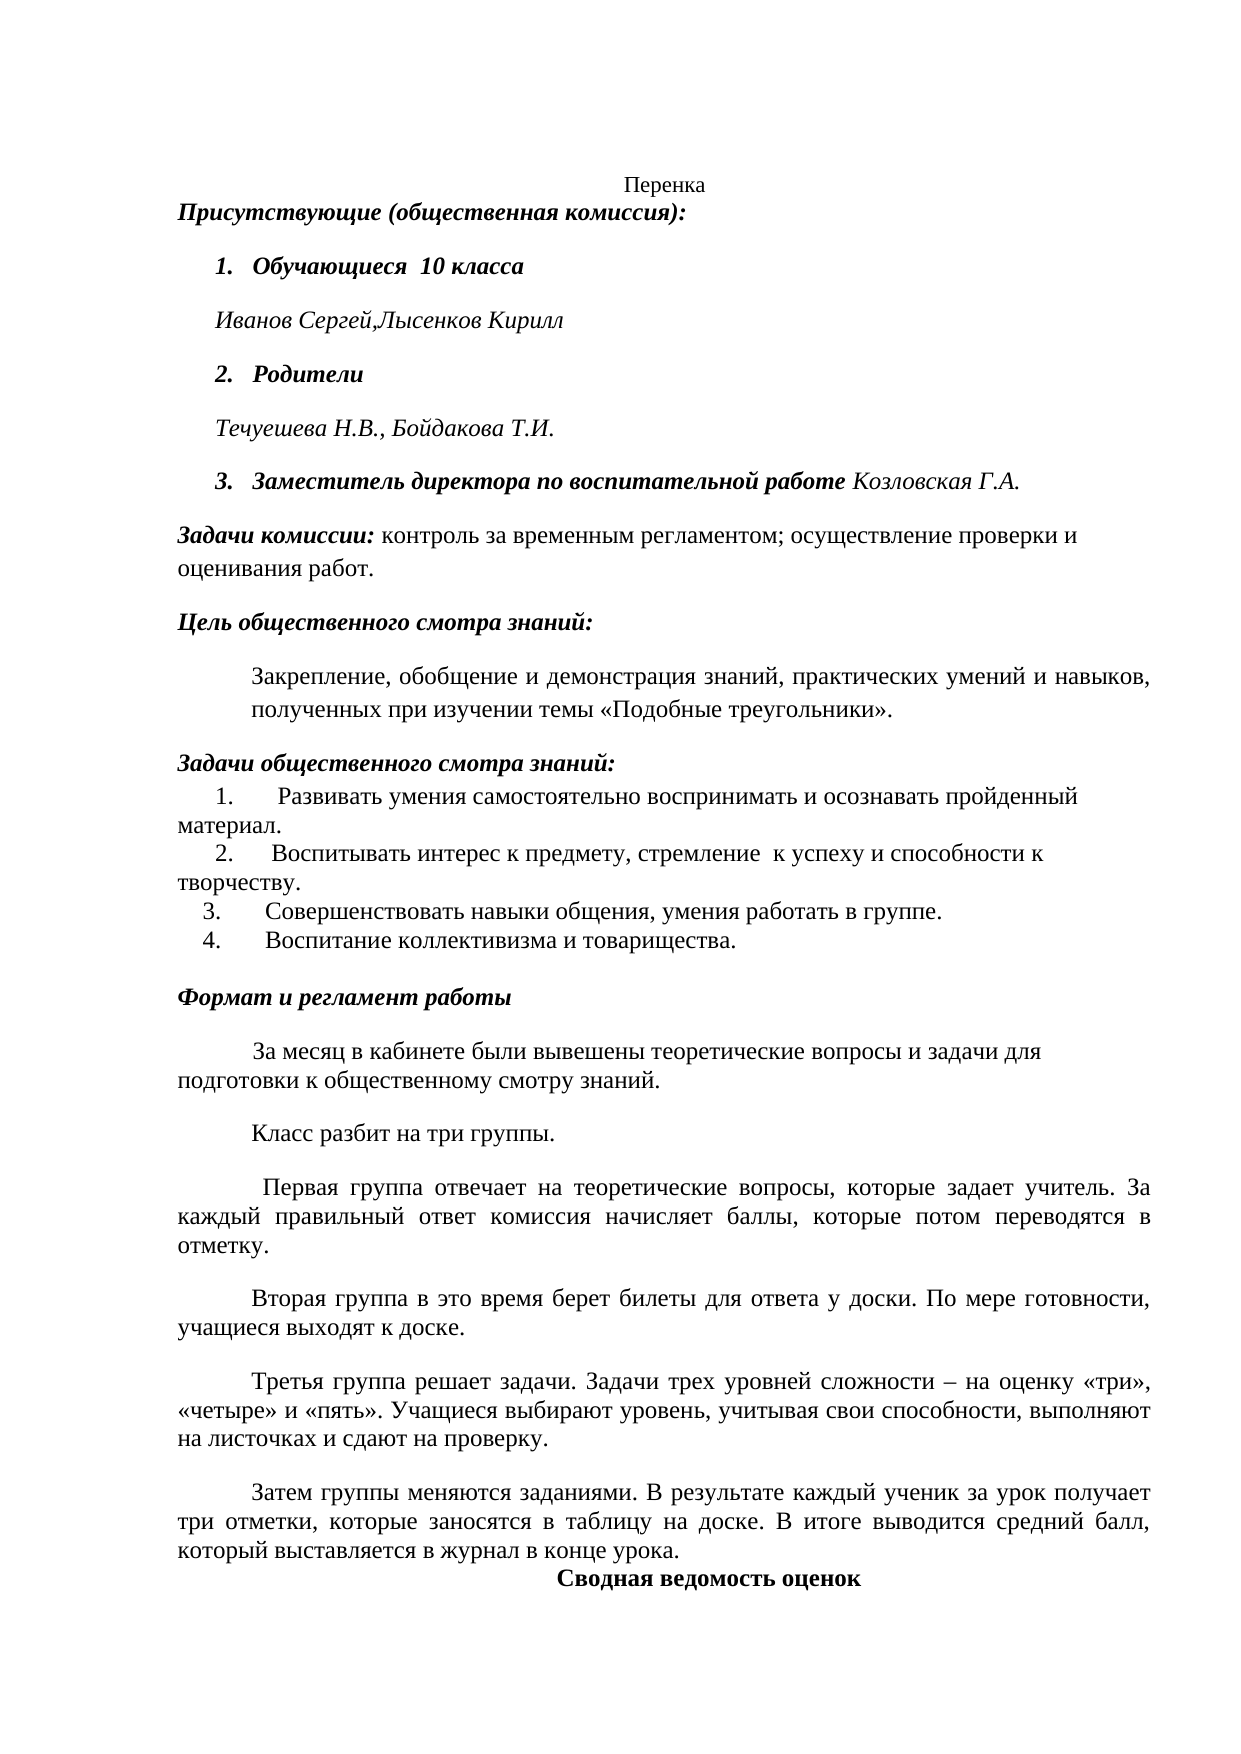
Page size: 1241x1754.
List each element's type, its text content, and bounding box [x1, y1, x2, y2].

text Задачи комиссии: контроль за временным регламентом; осуществление проверки и оценивания работ. [177, 520, 1152, 582]
text 3. Совершенствовать навыки общения, умения работать в группе. [177, 896, 1152, 925]
text Задачи общественного смотра знаний: [177, 748, 1152, 777]
list Обучающиеся 10 класса [215, 251, 1152, 280]
text Течуешева Н.В., Бойдакова Т.И. [215, 413, 1152, 441]
text Первая группа отвечает на теоретические вопросы, которые задает учитель. За каждый правильный ответ комиссия начисляет баллы, которые потом переводятся в отметку. [177, 1172, 1152, 1258]
text Присутствующие (общественная комиссия): [177, 197, 1152, 226]
text Класс разбит на три группы. [177, 1118, 1152, 1147]
text 2. Воспитывать интерес к предмету, стремление к успеху и способности к творчеству. [177, 838, 1152, 896]
text Вторая группа в это время берет билеты для ответа у доски. По мере готовности, учащиеся выходят к доске. [177, 1283, 1152, 1341]
text Затем группы меняются заданиями. В результате каждый ученик за урок получает три отметки, которые заносятся в таблицу на доске. В итоге выводится средний балл, который выставляется в журнал в конце урока. [177, 1477, 1152, 1563]
text Перенка [177, 171, 1152, 197]
list Закрепление, обобщение и демонстрация знаний, практических умений и навыков, полученных при изучении темы «Подобные треугольники». [251, 661, 1152, 723]
text 4. Воспитание коллективизма и товарищества. [177, 925, 1152, 953]
text За месяц в кабинете были вывешены теоретические вопросы и задачи для подготовки к общественному смотру знаний. [177, 1036, 1152, 1093]
text Цель общественного смотра знаний: [177, 607, 1152, 636]
list Родители [215, 359, 1152, 387]
text Третья группа решает задачи. Задачи трех уровней сложности – на оценку «три», «четыре» и «пять». Учащиеся выбирают уровень, учитывая свои способности, выполняют на листочках и сдают на проверку. [177, 1366, 1152, 1452]
text 1. Развивать умения самостоятельно воспринимать и осознавать пройденный материал. [177, 781, 1152, 838]
list Заместитель директора по воспитательной работе Козловская Г.А. [215, 466, 1152, 495]
text Сводная ведомость оценок [177, 1563, 1152, 1592]
text Формат и регламент работы [177, 982, 1152, 1011]
text Иванов Сергей,Лысенков Кирилл [215, 305, 1152, 334]
